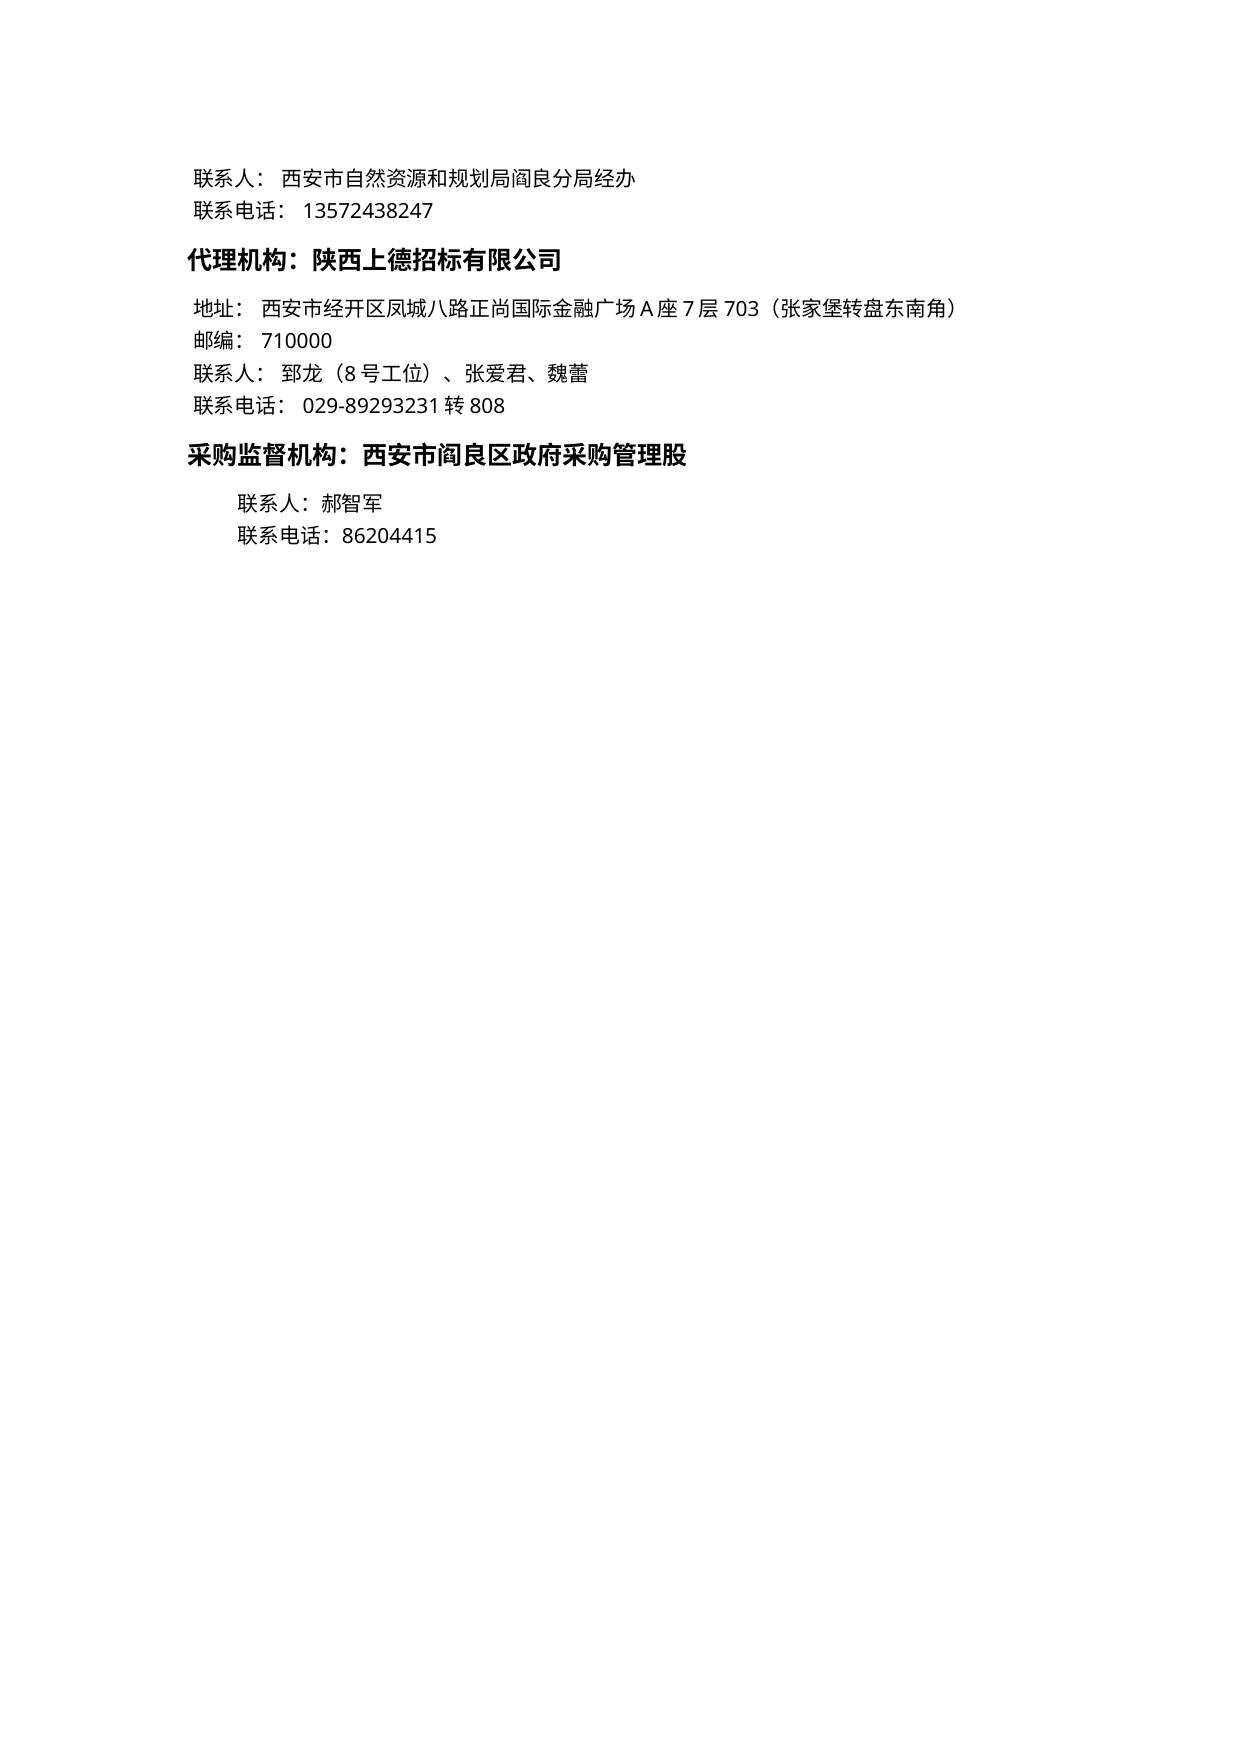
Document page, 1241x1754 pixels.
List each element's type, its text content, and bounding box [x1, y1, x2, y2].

text 联系电话： 13572438247 [187, 194, 1053, 227]
text 联系电话：86204415 [187, 519, 1053, 552]
text 联系人： 郅龙（8号工位）、张爱君、魏蕾 [187, 357, 1053, 389]
text 联系人：郝智军 [187, 487, 1053, 519]
text 联系人： 西安市自然资源和规划局阎良分局经办 [187, 162, 1053, 194]
text 地址： 西安市经开区凤城八路正尚国际金融广场A座7层703（张家堡转盘东南角） [187, 292, 1053, 324]
text 采购监督机构：西安市阎良区政府采购管理股 [187, 422, 1053, 487]
text 联系电话： 029-89293231转808 [187, 389, 1053, 422]
text 代理机构：陕西上德招标有限公司 [187, 227, 1053, 292]
text 邮编： 710000 [187, 324, 1053, 357]
